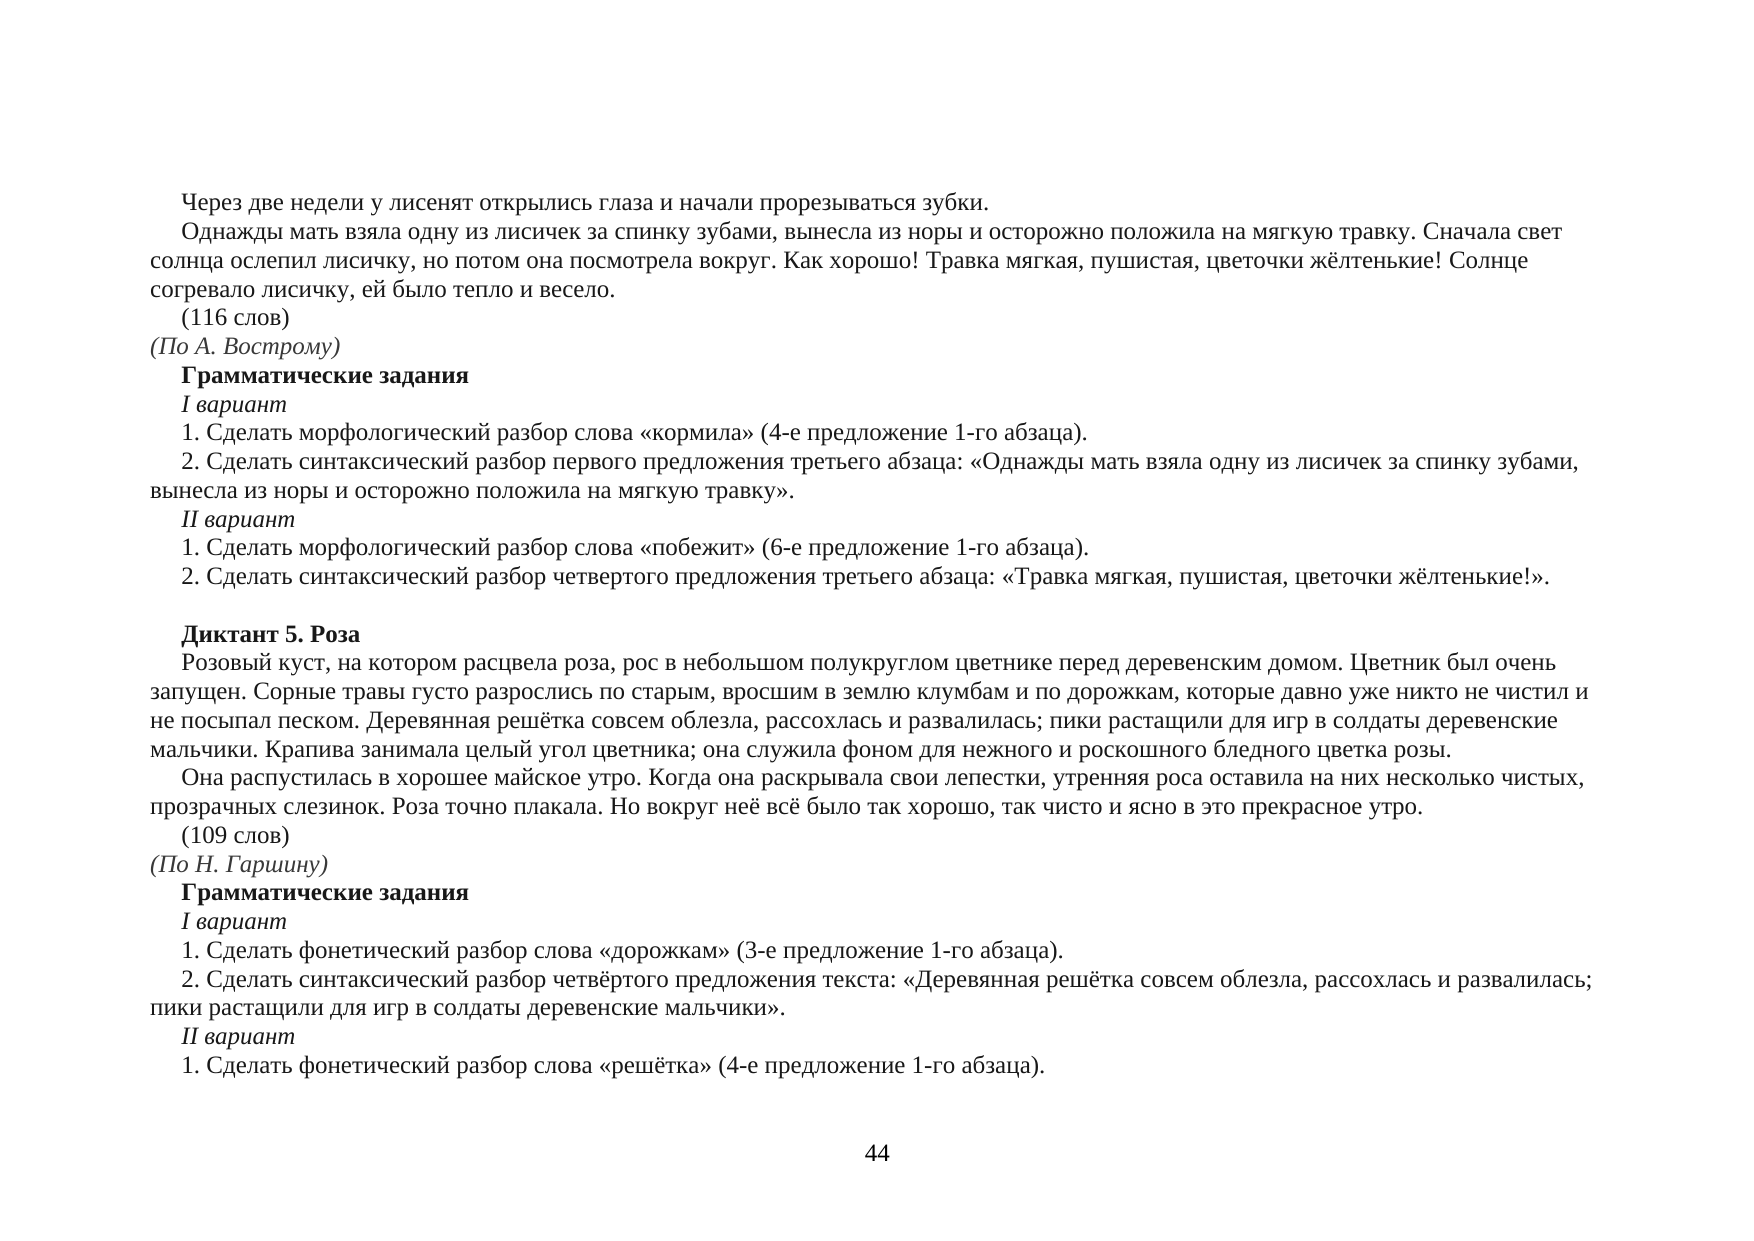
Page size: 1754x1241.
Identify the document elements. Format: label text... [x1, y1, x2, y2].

text II вариант [150, 1021, 1604, 1050]
text 1. Сделать фонетический разбор слова «решётка» (4-е предложение 1-го абзаца). [150, 1050, 1604, 1079]
text 1. Сделать фонетический разбор слова «дорожкам» (3-е предложение 1-го абзаца). [150, 935, 1604, 964]
text 2. Сделать синтаксический разбор четвёртого предложения текста: «Деревянная решётка совсем облезла, рассохлась и развалилась; пики растащили для игр в солдаты деревенские мальчики». [150, 964, 1604, 1021]
text 2. Сделать синтаксический разбор четвертого предложения третьего абзаца: «Травка мягкая, пушистая, цветочки жёлтенькие!». [150, 561, 1604, 590]
text 1. Сделать морфологический разбор слова «побежит» (6-е предложение 1-го абзаца). [150, 532, 1604, 561]
text 2. Сделать синтаксический разбор первого предложения третьего абзаца: «Однажды мать взяла одну из лисичек за спинку зубами, вынесла из норы и осторожно положила на мягкую травку». [150, 446, 1604, 504]
text Через две недели у лисенят открылись глаза и начали прорезываться зубки. [150, 187, 1604, 216]
text II вариант [150, 504, 1604, 532]
text Грамматические задания [150, 877, 1604, 906]
text Она распустилась в хорошее майское утро. Когда она раскрывала свои лепестки, утренняя роса оставила на них несколько чистых, прозрачных слезинок. Роза точно плакала. Но вокруг неё всё было так хорошо, так чисто и ясно в это прекрасное утро. [150, 762, 1604, 820]
text (116 слов) [150, 302, 1604, 331]
text Диктант 5. Роза [150, 619, 1604, 647]
text (По А. Вострому) [150, 331, 1604, 360]
text (109 слов) [150, 820, 1604, 849]
text Розовый куст, на котором расцвела роза, рос в небольшом полукруглом цветнике перед деревенским домом. Цветник был очень запущен. Сорные травы густо разрослись по старым, вросшим в землю клумбам и по дорожкам, которые давно уже никто не чистил и не посыпал песком. Деревянная решётка совсем облезла, рассохлась и развалилась; пики растащили для игр в солдаты деревенские мальчики. Крапива занимала целый угол цветника; она служила фоном для нежного и роскошного бледного цветка розы. [150, 647, 1604, 762]
text Однажды мать взяла одну из лисичек за спинку зубами, вынесла из норы и осторожно положила на мягкую травку. Сначала свет солнца ослепил лисичку, но потом она посмотрела вокруг. Как хорошо! Травка мягкая, пушистая, цветочки жёлтенькие! Солнце согревало лисичку, ей было тепло и весело. [150, 216, 1604, 302]
text I вариант [150, 906, 1604, 935]
text (По Н. Гаршину) [150, 849, 1604, 877]
text 1. Сделать морфологический разбор слова «кормила» (4-е предложение 1-го абзаца). [150, 417, 1604, 446]
text I вариант [150, 389, 1604, 417]
text Грамматические задания [150, 360, 1604, 389]
